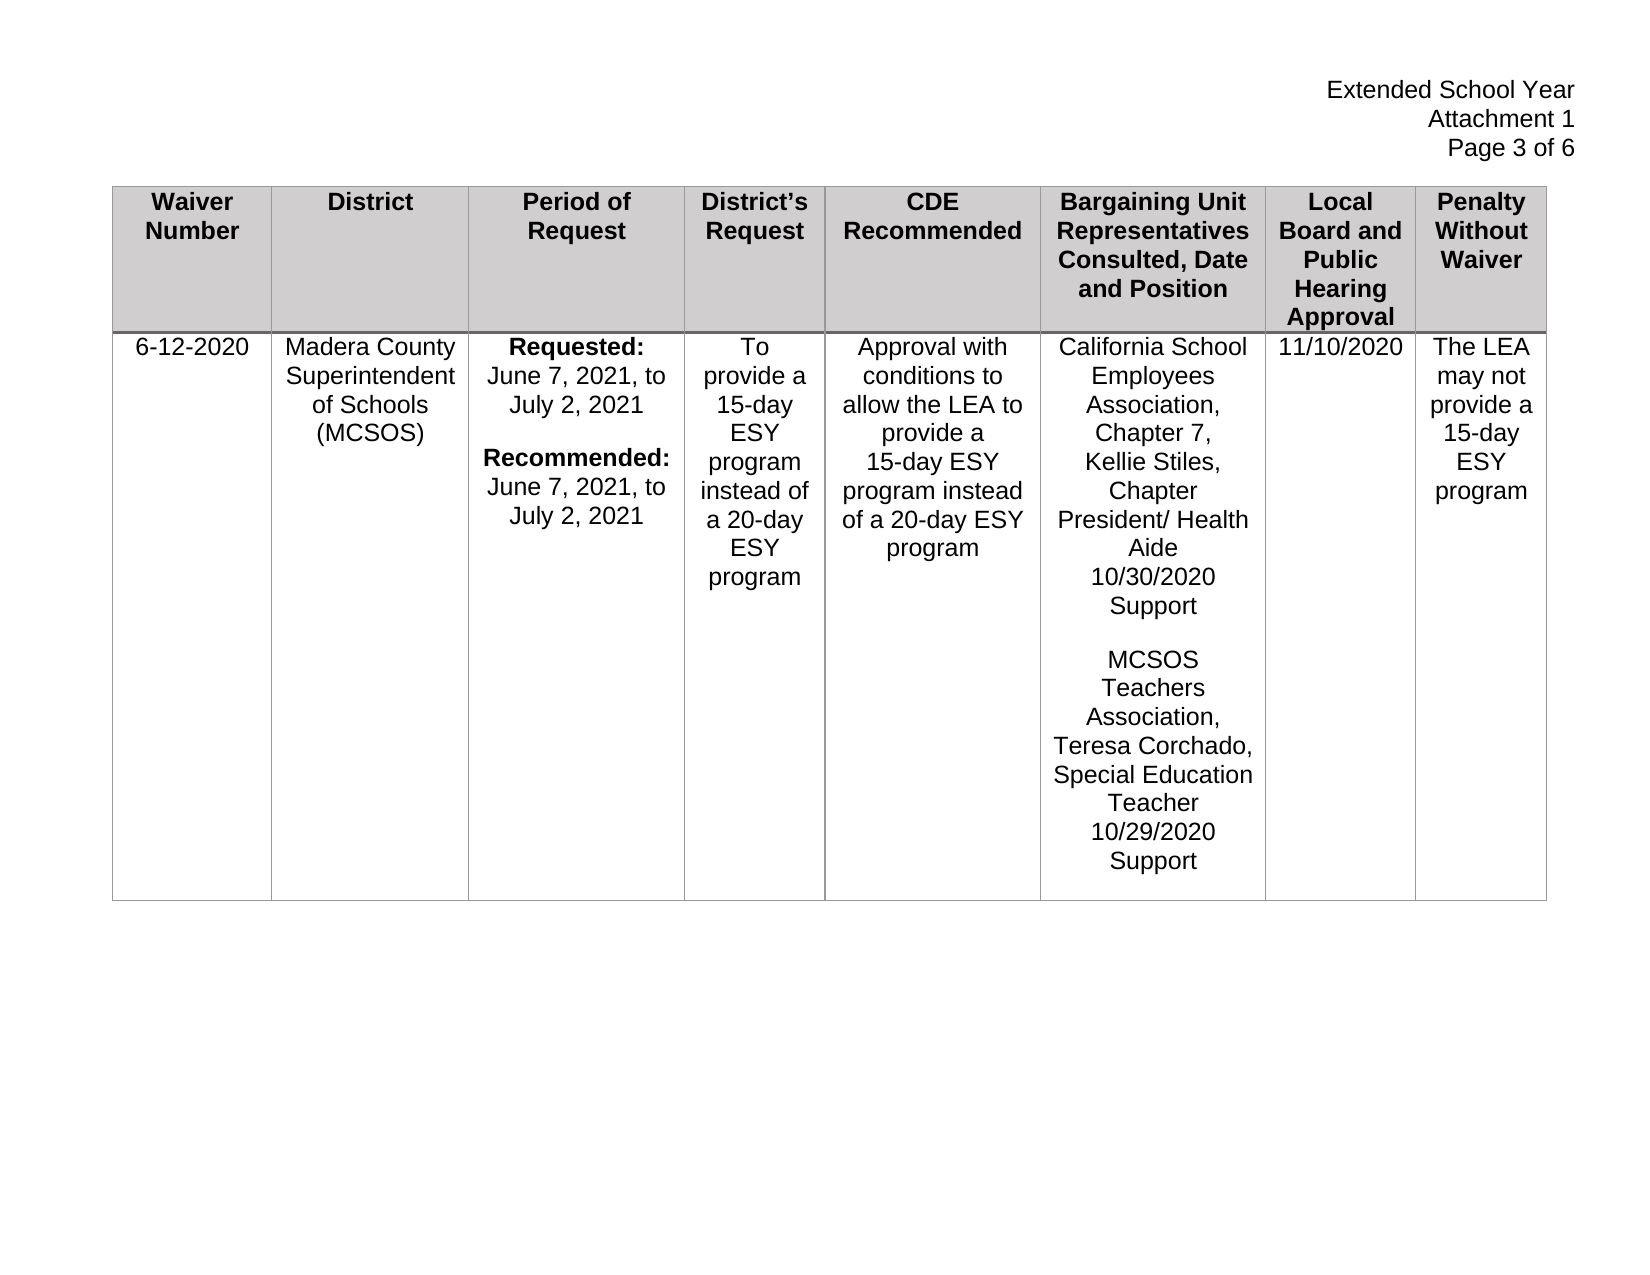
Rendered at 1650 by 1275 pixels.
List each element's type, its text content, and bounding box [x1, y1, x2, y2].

table_header Local Board and Public Hearing Approval [1266, 187, 1415, 331]
table_header Penalty Without Waiver [1416, 187, 1546, 331]
table_cell Requested: June 7, 2021, to July 2, 2021 Recommended: June 7, 2021, to July 2, 2021 [469, 334, 684, 899]
table_cell California School Employees Association, Chapter 7, Kellie Stiles, Chapter President/ Health Aide 10/30/2020 Support MCSOS Teachers Association, Teresa Corchado, Special Education Teacher 10/29/2020 Support [1041, 334, 1265, 899]
table_cell To provide a 15-day ESY program instead of a 20-day ESY program [685, 334, 824, 899]
table_header Period of Request [469, 187, 684, 331]
table_header District’s Request [685, 187, 824, 331]
table_header CDE Recommended [826, 187, 1040, 331]
table_cell 11/10/2020 [1266, 334, 1415, 899]
table_header Bargaining Unit Representatives Consulted, Date and Position [1041, 187, 1265, 331]
table_cell Approval with conditions to allow the LEA to provide a 15-day ESY program instead of a 20-day ESY program [826, 334, 1040, 899]
table_cell 6-12-2020 [113, 334, 271, 899]
table_cell The LEA may not provide a 15-day ESY program [1416, 334, 1546, 899]
table_cell Madera County Superintendent of Schools (MCSOS) [272, 334, 468, 899]
table_header District [272, 187, 468, 331]
table_header Waiver Number [113, 187, 271, 331]
